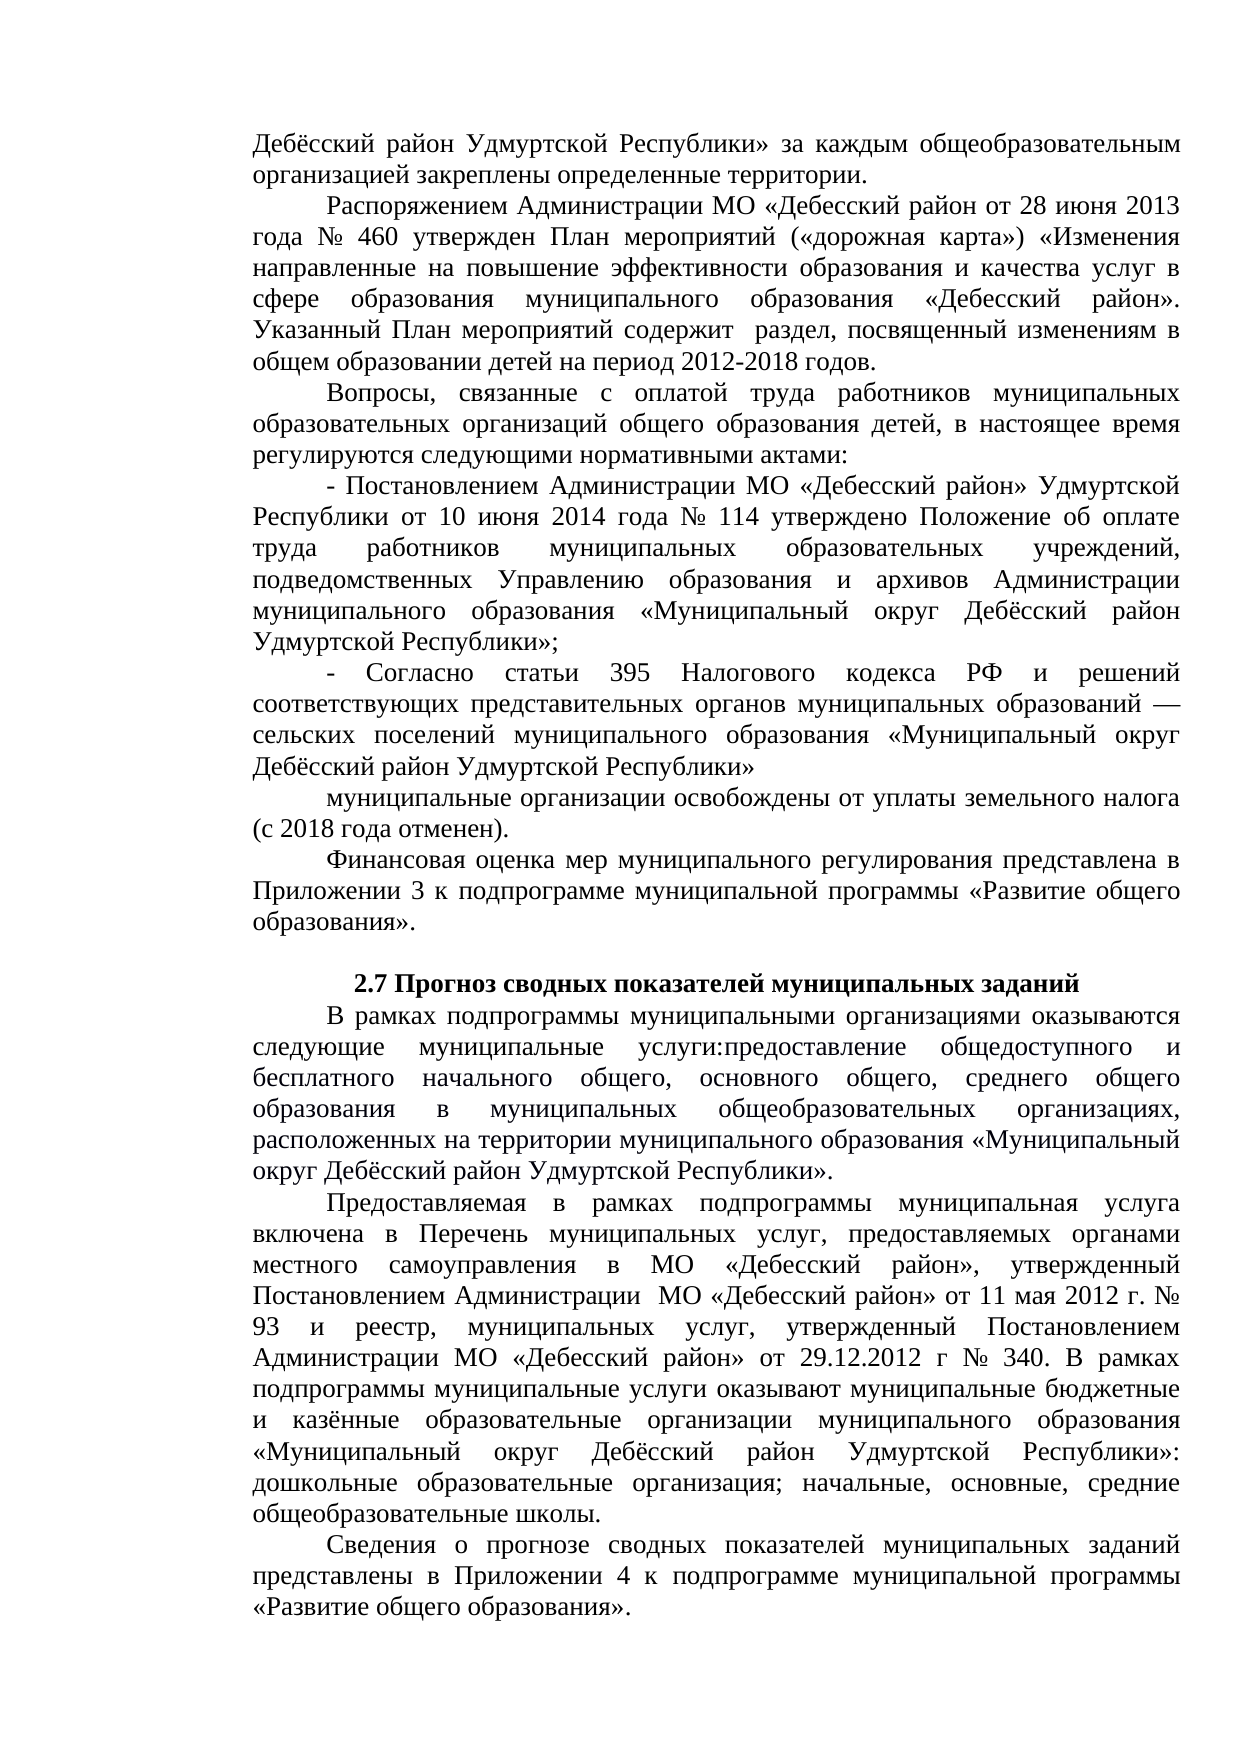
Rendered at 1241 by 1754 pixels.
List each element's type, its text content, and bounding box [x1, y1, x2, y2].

text - Постановлением Администрации МО «Дебесский район» Удмуртской Республики от 10 июня 2014 года № 114 утверждено Положение об оплате труда работников муниципальных образовательных учреждений, подведомственных Управлению образования и архивов Администрации муниципального образования «Муниципальный округ Дебёсский район Удмуртской Республики»; [252, 469, 1181, 656]
text 2.7 Прогноз сводных показателей муниципальных заданий [252, 968, 1107, 999]
text Финансовая оценка мер муниципального регулирования представлена в Приложении 3 к подпрограмме муниципальной программы «Развитие общего образования». [252, 843, 1181, 936]
text Предоставляемая в рамках подпрограммы муниципальная услуга включена в Перечень муниципальных услуг, предоставляемых органами местного самоуправления в МО «Дебесский район», утвержденный Постановлением Администрации МО «Дебесский район» от 11 мая 2012 г. № 93 и реестр, муниципальных услуг, утвержденный Постановлением Администрации МО «Дебесский район» от 29.12.2012 г № 340. В рамках подпрограммы муниципальные услуги оказывают муниципальные бюджетные и казённые образовательные организации муниципального образования «Муниципальный округ Дебёсский район Удмуртской Республики»: дошкольные образовательные организация; начальные, основные, средние общеобразовательные школы. [252, 1186, 1181, 1528]
text Сведения о прогнозе сводных показателей муниципальных заданий представлены в Приложении 4 к подпрограмме муниципальной программы «Развитие общего образования». [252, 1528, 1181, 1622]
text - Согласно статьи 395 Налогового кодекса РФ и решений соответствующих представительных органов муниципальных образований — сельских поселений муниципального образования «Муниципальный округ Дебёсский район Удмуртской Республики» [252, 656, 1181, 781]
text муниципальные организации освобождены от уплаты земельного налога (с 2018 года отменен). [252, 781, 1181, 843]
text Вопросы, связанные с оплатой труда работников муниципальных образовательных организаций общего образования детей, в настоящее время регулируются следующими нормативными актами: [252, 376, 1181, 469]
text Распоряжением Администрации МО «Дебесский район от 28 июня 2013 года № 460 утвержден План мероприятий («дорожная карта») «Изменения направленные на повышение эффективности образования и качества услуг в сфере образования муниципального образования «Дебесский район». Указанный План мероприятий содержит раздел, посвященный изменениям в общем образовании детей на период 2012-2018 годов. [252, 189, 1181, 376]
text В рамках подпрограммы муниципальными организациями оказываются следующие муниципальные услуги:предоставление общедоступного и бесплатного начального общего, основного общего, среднего общего образования в муниципальных общеобразовательных организациях, расположенных на территории муниципального образования «Муниципальный округ Дебёсский район Удмуртской Республики». [252, 999, 1181, 1186]
